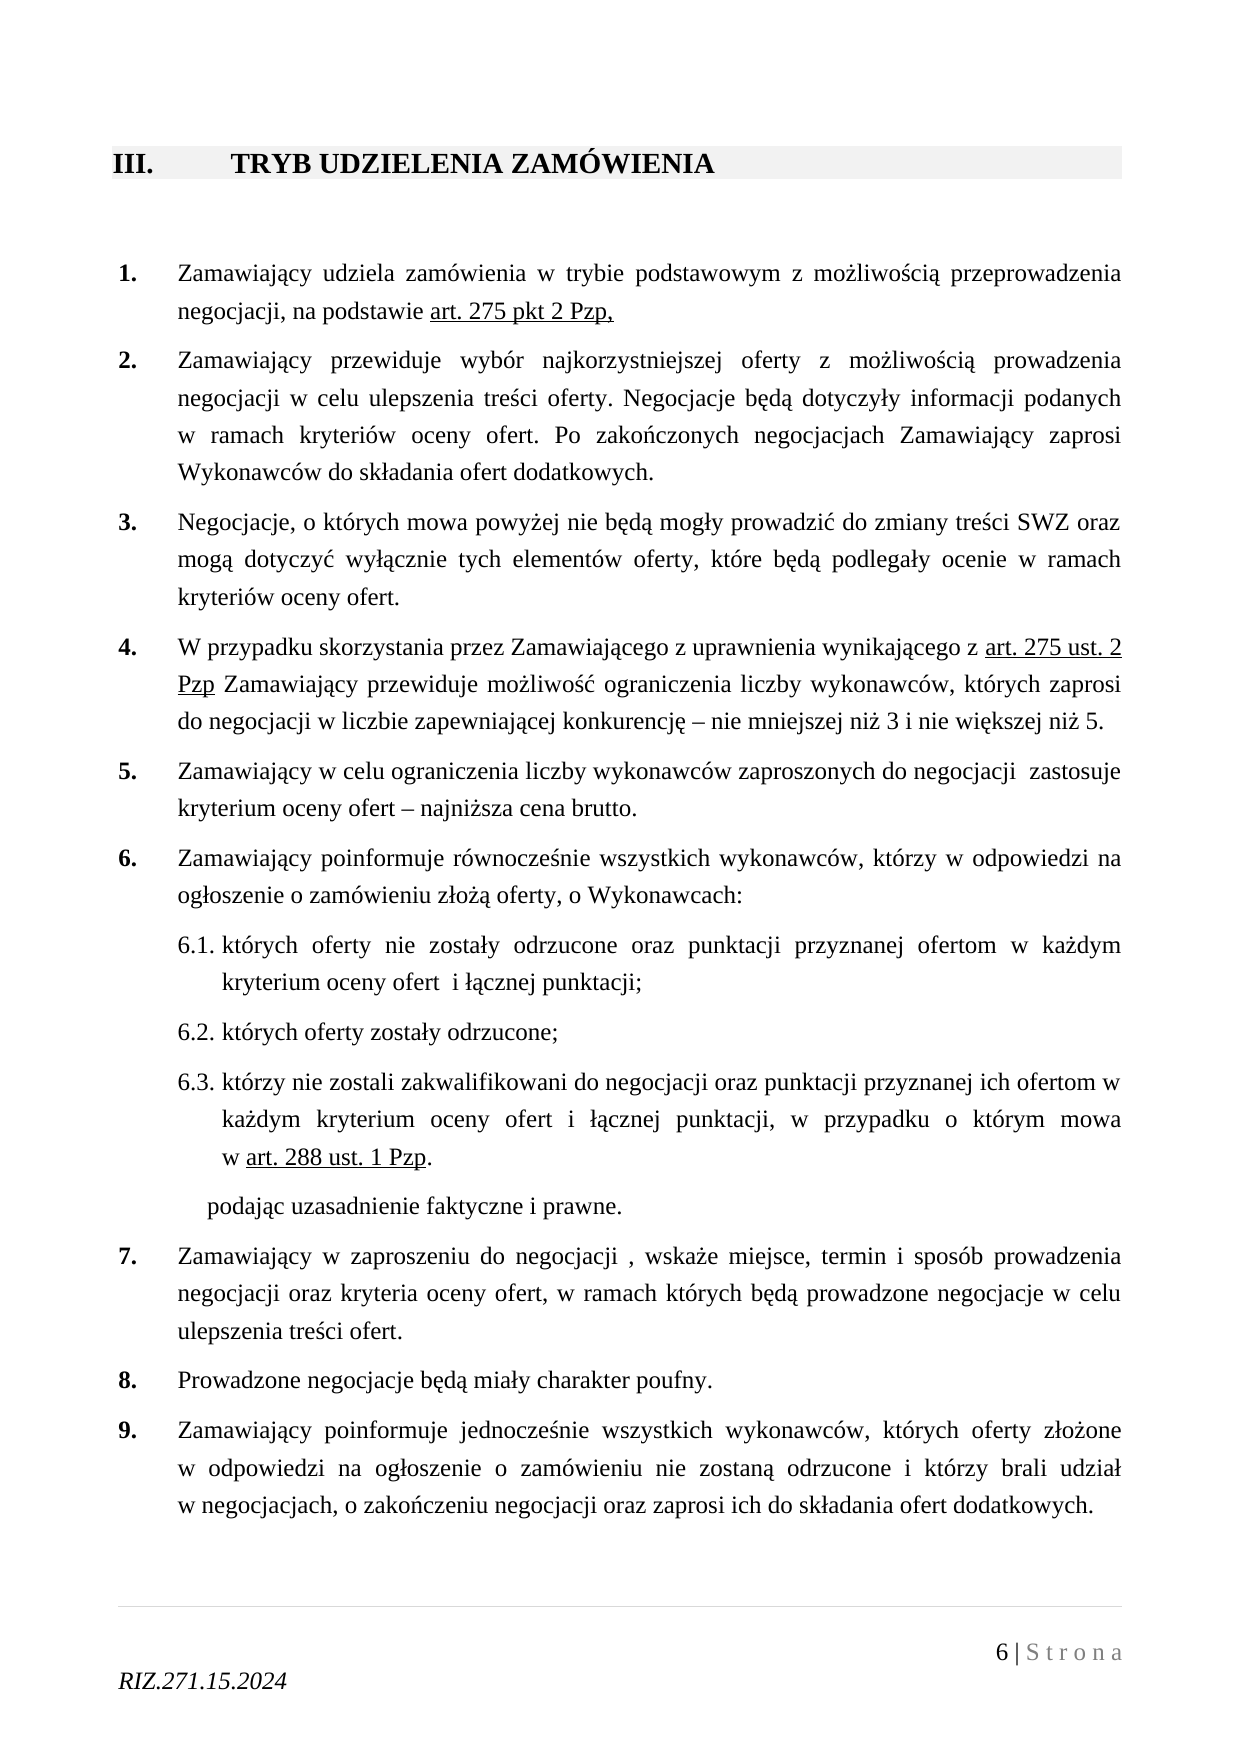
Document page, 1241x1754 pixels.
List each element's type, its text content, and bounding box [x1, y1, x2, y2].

subtitle TRYB UDZIELENIA ZAMÓWIENIA [112, 146, 1122, 179]
list podając uzasadnienie faktyczne i prawne. [207, 1191, 1122, 1220]
list Negocjacje, o których mowa powyżej nie będą mogły prowadzić do zmiany treści SWZ oraz mogą dotyczyć wyłącznie tych elementów oferty, które będą podlegały ocenie w ramach kryteriów oceny ofert. [118, 507, 1122, 611]
list Zamawiający w zaproszeniu do negocjacji , wskaże miejsce, termin i sposób prowadzenia negocjacji oraz kryteria oceny ofert, w ramach których będą prowadzone negocjacje w celu ulepszenia treści ofert. [118, 1241, 1122, 1344]
list których oferty nie zostały odrzucone oraz punktacji przyznanej ofertom w każdym kryterium oceny ofert i łącznej punktacji; [177, 930, 1122, 996]
list W przypadku skorzystania przez Zamawiającego z uprawnienia wynikającego z art. 275 ust. 2 Pzp Zamawiający przewiduje możliwość ograniczenia liczby wykonawców, których zaprosi do negocjacji w liczbie zapewniającej konkurencję – nie mniejszej niż 3 i nie większej niż 5. [118, 632, 1122, 735]
list Prowadzone negocjacje będą miały charakter poufny. [118, 1366, 1122, 1394]
list których oferty zostały odrzucone; [177, 1017, 1122, 1046]
list Zamawiający poinformuje jednocześnie wszystkich wykonawców, których oferty złożone w odpowiedzi na ogłoszenie o zamówieniu nie zostaną odrzucone i którzy brali udział w negocjacjach, o zakończeniu negocjacji oraz zaprosi ich do składania ofert dodatkowych. [118, 1415, 1122, 1519]
list którzy nie zostali zakwalifikowani do negocjacji oraz punktacji przyznanej ich ofertom w każdym kryterium oceny ofert i łącznej punktacji, w przypadku o którym mowa w art. 288 ust. 1 Pzp. [177, 1067, 1122, 1170]
list Zamawiający poinformuje równocześnie wszystkich wykonawców, którzy w odpowiedzi na ogłoszenie o zamówieniu złożą oferty, o Wykonawcach: [118, 843, 1122, 909]
list Zamawiający udziela zamówienia w trybie podstawowym z możliwością przeprowadzenia negocjacji, na podstawie art. 275 pkt 2 Pzp, [118, 258, 1122, 324]
list Zamawiający przewiduje wybór najkorzystniejszej oferty z możliwością prowadzenia negocjacji w celu ulepszenia treści oferty. Negocjacje będą dotyczyły informacji podanych w ramach kryteriów oceny ofert. Po zakończonych negocjacjach Zamawiający zaprosi Wykonawców do składania ofert dodatkowych. [118, 346, 1122, 486]
list Zamawiający w celu ograniczenia liczby wykonawców zaproszonych do negocjacji zastosuje kryterium oceny ofert – najniższa cena brutto. [118, 756, 1122, 822]
